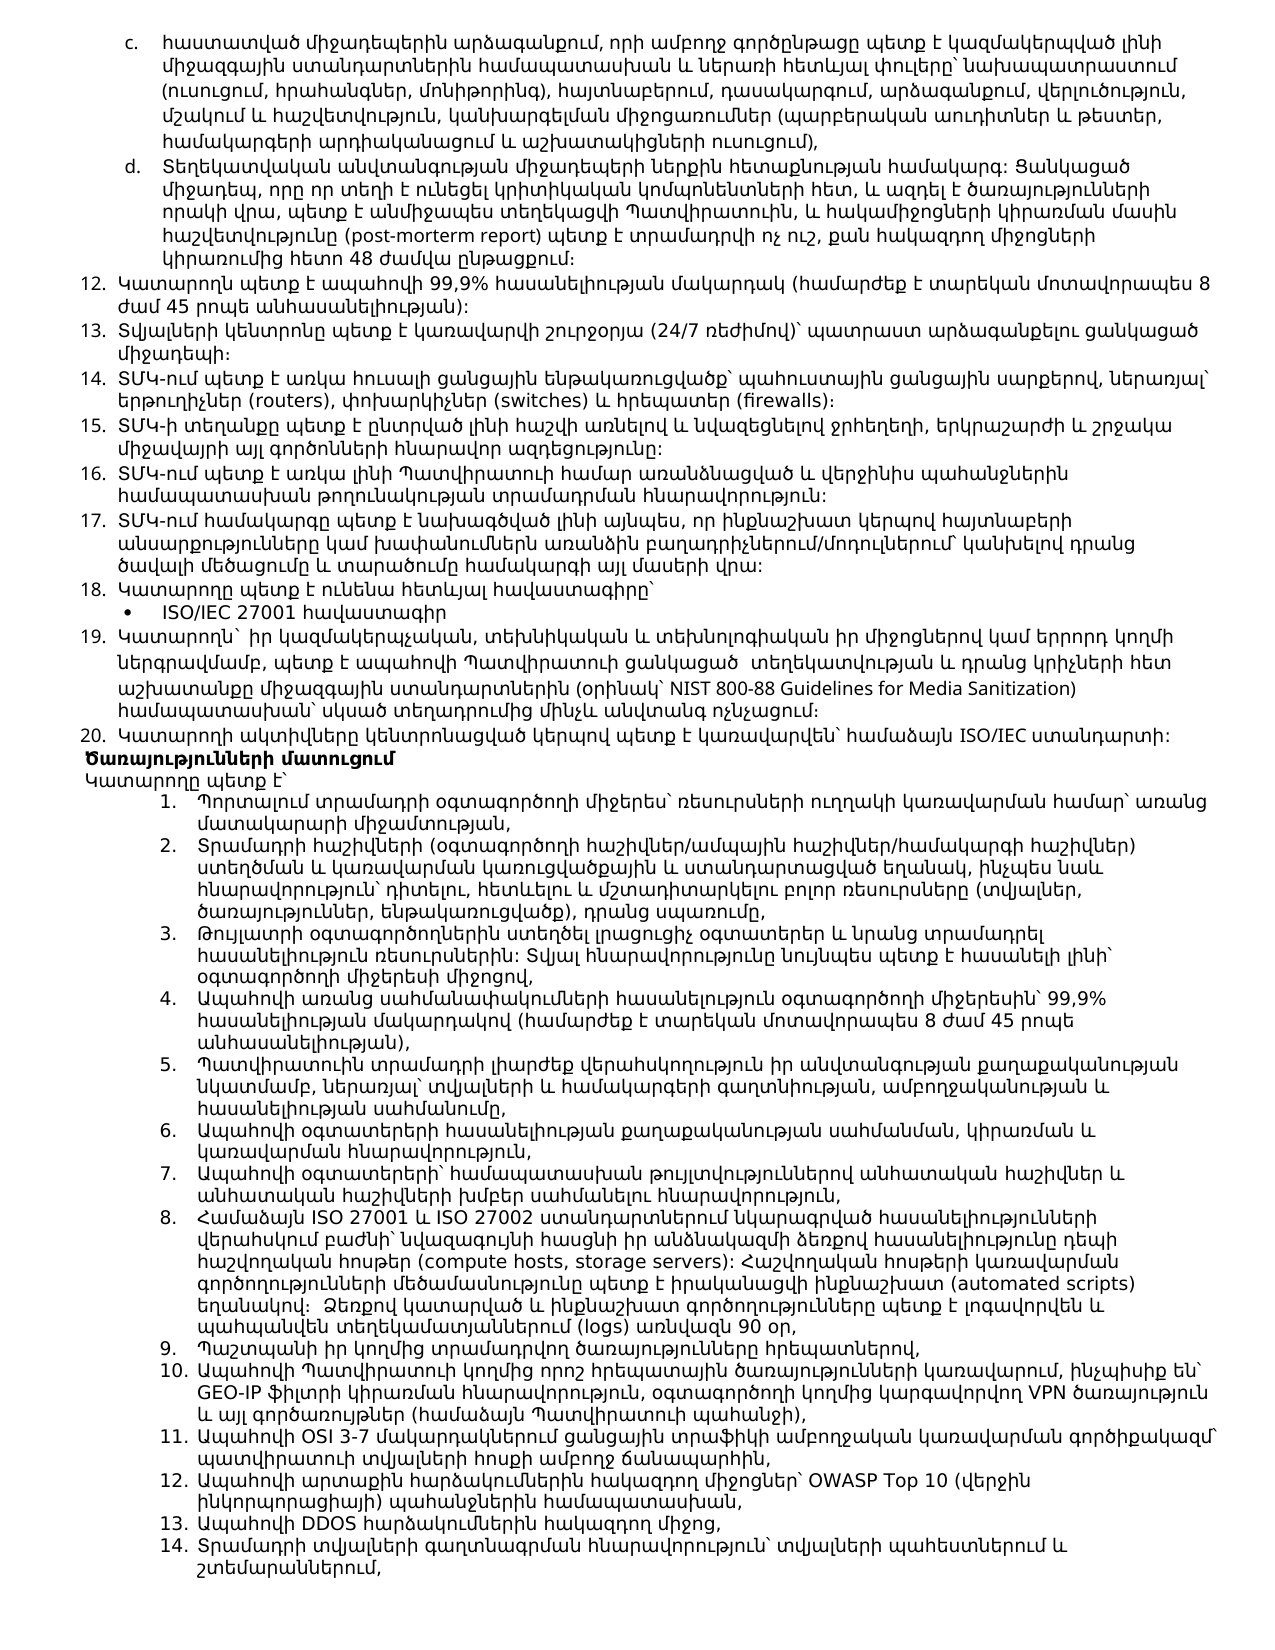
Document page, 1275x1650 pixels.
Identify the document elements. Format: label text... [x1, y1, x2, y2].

list հաստատված միջադեպերին արձագանքում, որի ամբողջ գործընթացը պետք է կազմակերպված լինի միջազգային ստանդարտներին համապատասխան և ներառի հետևյալ փուլերը՝ նախապատրաստում (ուսուցում, հրահանգներ, մոնիթորինգ), հայտնաբերում, դասակարգում, արձագանքում, վերլուծություն, մշակում և հաշվետվություն, կանխարգելման միջոցառումներ (պարբերական աուդիտներ և թեստեր, համակարգերի արդիականացում և աշխատակիցների ուսուցում), [124, 29, 1219, 153]
list Տրամադրի հաշիվների (օգտագործողի հաշիվներ/ամպային հաշիվներ/համակարգի հաշիվներ) ստեղծման և կառավարման կառուցվածքային և ստանդարտացված եղանակ, ինչպես նաև հնարավորություն՝ դիտելու, հետևելու և մշտադիտարկելու բոլոր ռեսուրսները (տվյալներ, ծառայություններ, ենթակառուցվածք), դրանց սպառումը, [159, 835, 1219, 923]
list Ապահովի օգտատերերի հասանելիության քաղաքականության սահմանման, կիրառման և կառավարման հնարավորություն, [159, 1120, 1219, 1163]
list ISO/IEC 27001 հավաստագիր [124, 602, 1219, 624]
list ՏՄԿ-ում պետք է առկա լինի Պատվիրատուի համար առանձնացված և վերջինիս պահանջներին համապատասխան թողունակության տրամադրման հնարավորություն: [80, 460, 1219, 507]
list Թույլատրի օգտագործողներին ստեղծել լրացուցիչ օգտատերեր և նրանց տրամադրել հասանելիություն ռեսուրսներին: Տվյալ հնարավորությունը նույնպես պետք է հասանելի լինի՝ օգտագործողի միջերեսի միջոցով, [159, 923, 1219, 988]
list Տեղեկատվական անվտանգության միջադեպերի ներքին հետաքնության համակարգ: Ցանկացած միջադեպ, որը որ տեղի է ունեցել կրիտիկական կոմպոնենտների հետ, և ազդել է ծառայությունների որակի վրա, պետք է անմիջապես տեղեկացվի Պատվիրատուին, և հակամիջոցների կիրառման մասին հաշվետվությունը (post-morterm report) պետք է տրամադրվի ոչ ուշ, քան հակազդող միջոցների կիրառումից հետո 48 ժամվա ընթացքում։ [124, 153, 1219, 270]
list Տվյալների կենտրոնը պետք է կառավարվի շուրջօրյա (24/7 ռեժիմով)՝ պատրաստ արձագանքելու ցանկացած միջադեպի։ [80, 318, 1219, 365]
list ՏՄԿ-ում պետք է առկա հուսալի ցանցային ենթակառուցվածք՝ պահուստային ցանցային սարքերով, ներառյալ՝ երթուղիչներ (routers), փոխարկիչներ (switches) և հրեպատեր (firewalls)։ [80, 365, 1219, 412]
list Պորտալում տրամադրի օգտագործողի միջերես՝ ռեսուրսների ուղղակի կառավարման համար՝ առանց մատակարարի միջամտության, [159, 792, 1219, 835]
list Կատարողն` իր կազմակերպչական, տեխնիկական և տեխնոլոգիական իր միջոցներով կամ երրորդ կողմի ներգրավմամբ, պետք է ապահովի Պատվիրատուի ցանկացած տեղեկատվության և դրանց կրիչների հետ աշխատանքը միջազգային ստանդարտներին (օրինակ՝ NIST 800-88 Guidelines for Media Sanitization) համապատասխան՝ սկսած տեղադրումից մինչև անվտանգ ոչնչացում։ [80, 624, 1219, 722]
list Համաձայն ISO 27001 և ISO 27002 ստանդարտներում նկարագրված հասանելիությունների վերահսկում բաժնի՝ նվազագույնի հասցնի իր անձնակազմի ձեռքով հասանելիությունը դեպի հաշվողական հոսթեր (compute hosts, storage servers): Հաշվողական հոսթերի կառավարման գործողությունների մեծամասնությունը պետք է իրականացվի ինքնաշխատ (automated scripts) եղանակով։ Ձեռքով կատարված և ինքնաշխատ գործողությունները պետք է լոգավորվեն և պահպանվեն տեղեկամատյաններում (logs) առնվազն 90 օր, [159, 1207, 1219, 1338]
list Ապահովի արտաքին հարձակումներին հակազդող միջոցներ՝ OWASP Top 10 (վերջին ինկորպորացիայի) պահանջներին համապատասխան, [159, 1470, 1219, 1513]
list Ապահովի օգտատերերի՝ համապատասխան թույլտվություններով անհատական ​​հաշիվներ և անհատական հաշիվների խմբեր սահմանելու հնարավորություն, [159, 1163, 1219, 1207]
text Ծառայությունների մատուցում [84, 748, 1219, 770]
list Պաշտպանի իր կողմից տրամադրվող ծառայությունները հրեպատներով, [159, 1338, 1219, 1360]
list Տրամադրի տվյալների գաղտնագրման հնարավորություն՝ տվյալների պահեստներում և շտեմարաններում, [159, 1535, 1219, 1579]
list Պատվիրատուին տրամադրի լիարժեք վերահսկողություն իր անվտանգության քաղաքականության նկատմամբ, ներառյալ՝ տվյալների և համակարգերի գաղտնիության, ամբողջականության և հասանելիության սահմանումը, [159, 1054, 1219, 1120]
list Ապահովի OSI 3-7 մակարդակներում ցանցային տրաֆիկի ամբողջական կառավարման գործիքակազմ՝ պատվիրատուի տվյալների հոսքի ամբողջ ճանապարհին, [159, 1426, 1219, 1470]
list ՏՄԿ-ում համակարգը պետք է նախագծված լինի այնպես, որ ինքնաշխատ կերպով հայտնաբերի անսարքությունները կամ խափանումներն առանձին բաղադրիչներում/մոդուլներում՝ կանխելով դրանց ծավալի մեծացումը և տարածումը համակարգի այլ մասերի վրա: [80, 507, 1219, 576]
list Ապահովի Պատվիրատուի կողմից որոշ հրեպատային ծառայությունների կառավարում, ինչպիսիք են՝ GEO-IP ֆիլտրի կիրառման հնարավորություն, օգտագործողի կողմից կարգավորվող VPN ծառայություն և այլ գործառույթներ (համաձայն Պատվիրատուի պահանջի), [159, 1360, 1219, 1426]
list ՏՄԿ-ի տեղանքը պետք է ընտրված լինի հաշվի առնելով և նվազեցնելով ջրհեղեղի, երկրաշարժի և շրջակա միջավայրի այլ գործոնների հնարավոր ազդեցությունը: [80, 412, 1219, 460]
list Կատարողը պետք է ունենա հետևյալ հավաստագիրը՝ [80, 576, 1219, 602]
list Կատարողն պետք է ապահովի 99,9% հասանելիության մակարդակ (համարժեք է տարեկան մոտավորապես 8 ժամ 45 րոպե անհասանելիության): [80, 270, 1219, 318]
list Ապահովի առանց սահմանափակումների հասանելություն օգտագործողի միջերեսին՝ 99,9% հասանելիության մակարդակով (համարժեք է տարեկան մոտավորապես 8 ժամ 45 րոպե անհասանելիության), [159, 988, 1219, 1054]
list Ապահովի DDOS հարձակումներին հակազդող միջոց, [159, 1513, 1219, 1535]
list Կատարողի ակտիվները կենտրոնացված կերպով պետք է կառավարվեն՝ համաձայն ISO/IEC ստանդարտի: [80, 722, 1219, 748]
text Կատարողը պետք է՝ [84, 770, 1219, 792]
